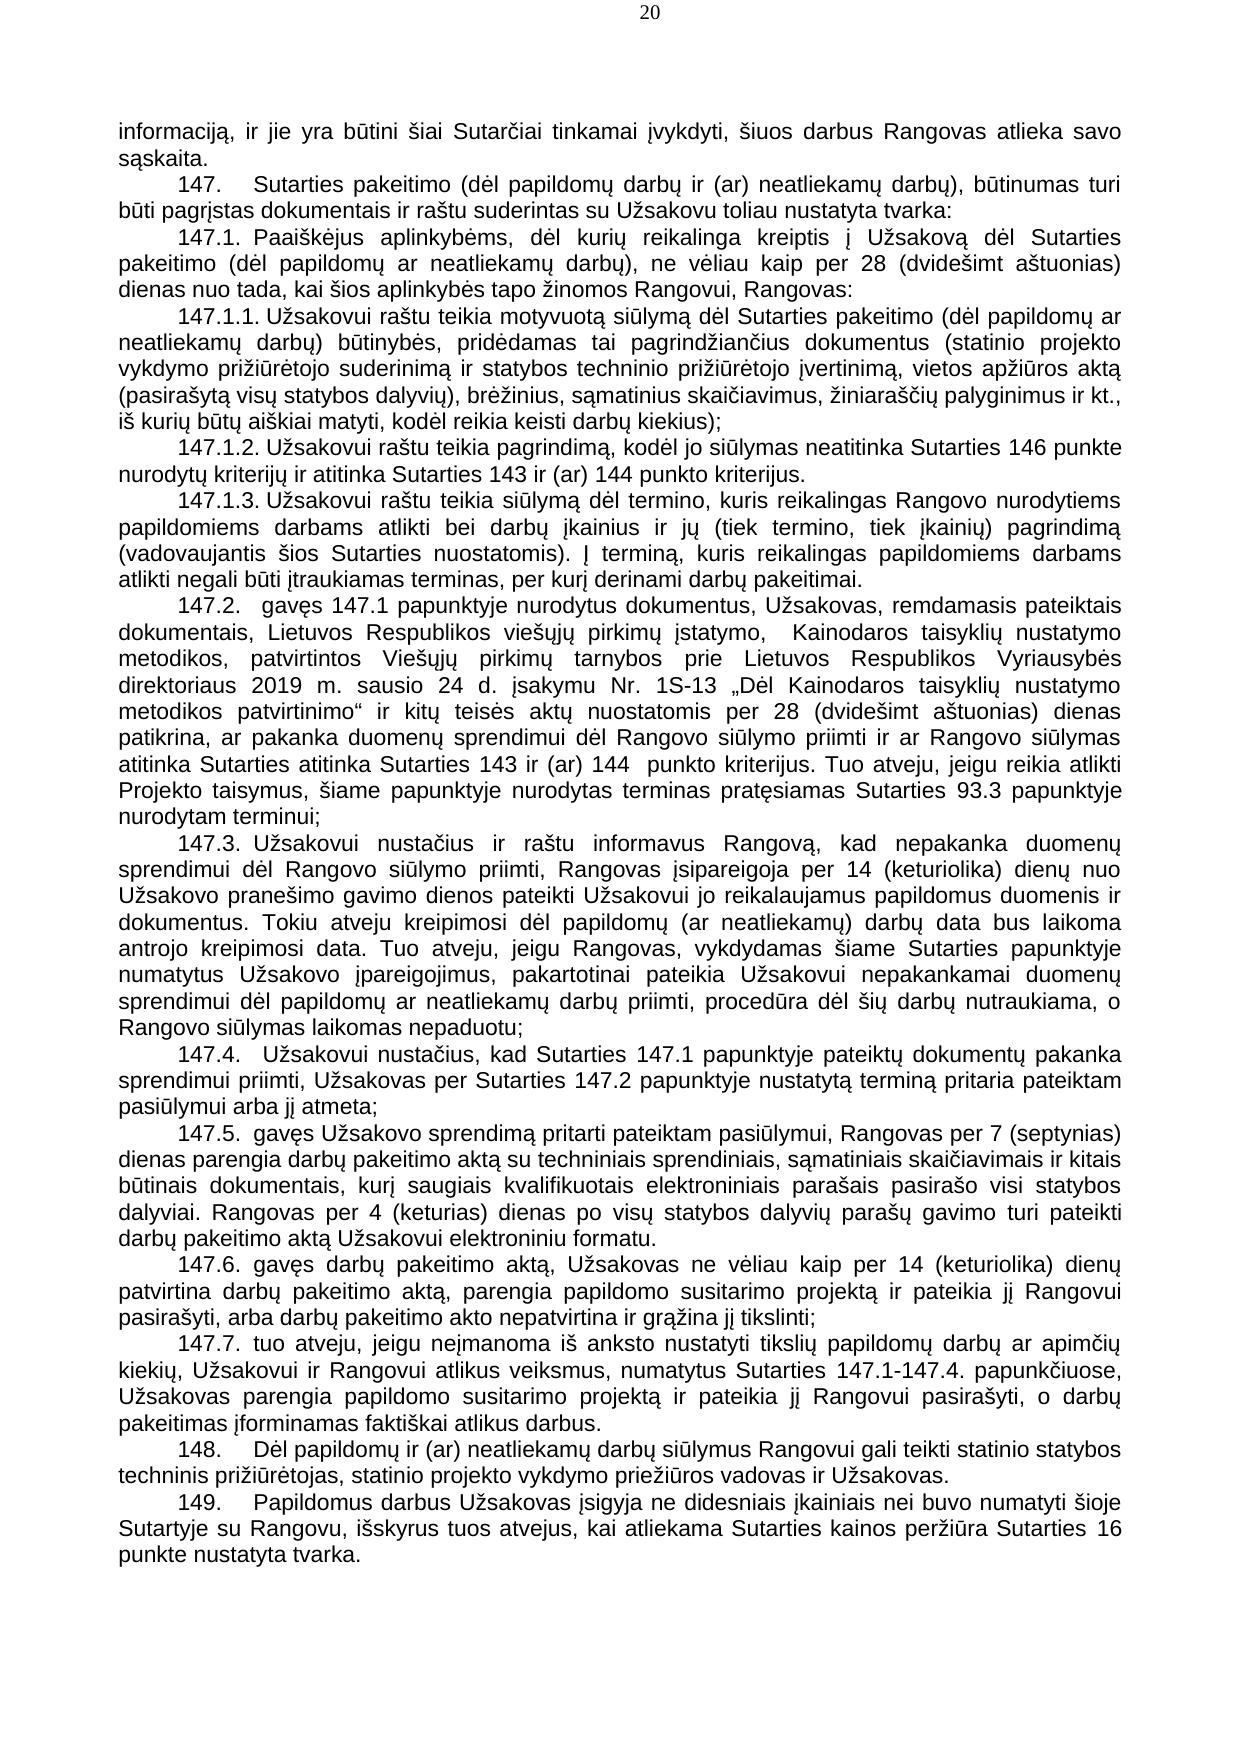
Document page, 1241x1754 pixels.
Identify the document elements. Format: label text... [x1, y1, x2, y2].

list gavęs Užsakovo sprendimą pritarti pateiktam pasiūlymui, Rangovas per 7 (septynias) dienas parengia darbų pakeitimo aktą su techniniais sprendiniais, sąmatiniais skaičiavimais ir kitais būtinais dokumentais, kurį saugiais kvalifikuotais elektroniniais parašais pasirašo visi statybos dalyviai. Rangovas per 4 (keturias) dienas po visų statybos dalyvių parašų gavimo turi pateikti darbų pakeitimo aktą Užsakovui elektroniniu formatu. [118, 1304, 1122, 1436]
list Užsakovui raštu teikia siūlymą dėl termino, kuris reikalingas Rangovo nurodytiems papildomiems darbams atlikti bei darbų įkainius ir jų (tiek termino, tiek įkainių) pagrindimą (vadovaujantis šios Sutarties nuostatomis). Į terminą, kuris reikalingas papildomiems darbams atlikti negali būti įtraukiamas terminas, per kurį derinami darbų pakeitimai. [118, 672, 1122, 777]
list gavęs 147.1 papunktyje nurodytus dokumentus, Užsakovas, remdamasis pateiktais dokumentais, Lietuvos Respublikos viešųjų pirkimų įstatymo, Kainodaros taisyklių nustatymo metodikos, patvirtintos Viešųjų pirkimų tarnybos prie Lietuvos Respublikos Vyriausybės direktoriaus 2019 m. sausio 24 d. įsakymu Nr. 1S-13 „Dėl Kainodaros taisyklių nustatymo metodikos patvirtinimo“ ir kitų teisės aktų nuostatomis per 28 (dvidešimt aštuonias) dienas patikrina, ar pakanka duomenų sprendimui dėl Rangovo siūlymo priimti ir ar Rangovo siūlymas atitinka Sutarties atitinka Sutarties 143 ir (ar) 144 punkto kriterijus. Tuo atveju, jeigu reikia atlikti Projekto taisymus, šiame papunktyje nurodytas terminas pratęsiamas Sutarties 93.3 papunktyje nurodytam terminui; [118, 777, 1122, 1014]
list Nesant sąlygų, numatytų Sutarties 143 punkte, papildomiems darbams įsigyti Užsakovas turi teisę skelbti viešąjį pirkimą neskelbiamų derybų būdu pagal Lietuvos Respublikos Viešųjų pirkimų įstatymo 71 straipsnio 5 dalį. [118, 118, 1122, 197]
list tuo atveju, jeigu neįmanoma iš anksto nustatyti tikslių papildomų darbų ar apimčių kiekių, Užsakovui ir Rangovui atlikus veiksmus, numatytus Sutarties 147.1-147.4. papunkčiuose, Užsakovas parengia papildomo susitarimo projektą ir pateikia jį Rangovui pasirašyti, o darbų pakeitimas įforminamas faktiškai atlikus darbus. [118, 1515, 1122, 1620]
list Jeigu, siekiant laiku ir tinkamai įvykdyti Sutartį, reikia atlikti papildomus darbus, kurių Rangovas nenumatė sudarant šią Sutartį, bet turėjo ir galėjo juos numatyti pagal Užsakovo pateiktą Techninę specifikaciją, kelio (-ių), kelio (-ių) ruožo (-ų), kelio (-ių) elemento (-ų) vizualinę apžiūrą, pirkimo ir kitus dokumentus, projektinę dokumentaciją, taip pat kitą viešai prieinamą informaciją, ir jie yra būtini šiai Sutarčiai tinkamai įvykdyti, šiuos darbus Rangovas atlieka savo sąskaita. [118, 197, 1122, 355]
list Užsakovui nustačius ir raštu informavus Rangovą, kad nepakanka duomenų sprendimui dėl Rangovo siūlymo priimti, Rangovas įsipareigoja per 14 (keturiolika) dienų nuo Užsakovo pranešimo gavimo dienos pateikti Užsakovui jo reikalaujamus papildomus duomenis ir dokumentus. Tokiu atveju kreipimosi dėl papildomų (ar neatliekamų) darbų data bus laikoma antrojo kreipimosi data. Tuo atveju, jeigu Rangovas, vykdydamas šiame Sutarties papunktyje numatytus Užsakovo įpareigojimus, pakartotinai pateikia Užsakovui nepakankamai duomenų sprendimui dėl papildomų ar neatliekamų darbų priimti, procedūra dėl šių darbų nutraukiama, o Rangovo siūlymas laikomas nepaduotu; [118, 1014, 1122, 1225]
list gavęs darbų pakeitimo aktą, Užsakovas ne vėliau kaip per 14 (keturiolika) dienų patvirtina darbų pakeitimo aktą, parengia papildomo susitarimo projektą ir pateikia jį Rangovui pasirašyti, arba darbų pakeitimo akto nepatvirtina ir grąžina jį tikslinti; [118, 1436, 1122, 1515]
list Užsakovui raštu teikia motyvuotą siūlymą dėl Sutarties pakeitimo (dėl papildomų ar neatliekamų darbų) būtinybės, pridėdamas tai pagrindžiančius dokumentus (statinio projekto vykdymo prižiūrėtojo suderinimą ir statybos techninio prižiūrėtojo įvertinimą, vietos apžiūros aktą (pasirašytą visų statybos dalyvių), brėžinius, sąmatinius skaičiavimus, žiniaraščių palyginimus ir kt., iš kurių būtų aiškiai matyti, kodėl reikia keisti darbų kiekius); [118, 487, 1122, 619]
list Užsakovui nustačius, kad Sutarties 147.1 papunktyje pateiktų dokumentų pakanka sprendimui priimti, Užsakovas per Sutarties 147.2 papunktyje nustatytą terminą pritaria pateiktam pasiūlymui arba jį atmeta; [118, 1225, 1122, 1304]
list Užsakovui raštu teikia pagrindimą, kodėl jo siūlymas neatitinka Sutarties 146 punkte nurodytų kriterijų ir atitinka Sutarties 143 ir (ar) 144 punkto kriterijus. [118, 619, 1122, 672]
list Paaiškėjus aplinkybėms, dėl kurių reikalinga kreiptis į Užsakovą dėl Sutarties pakeitimo (dėl papildomų ar neatliekamų darbų), ne vėliau kaip per 28 (dvidešimt aštuonias) dienas nuo tada, kai šios aplinkybės tapo žinomos Rangovui, Rangovas: [118, 408, 1122, 487]
list Sutarties pakeitimo (dėl papildomų darbų ir (ar) neatliekamų darbų), būtinumas turi būti pagrįstas dokumentais ir raštu suderintas su Užsakovu toliau nustatyta tvarka: [118, 355, 1122, 408]
